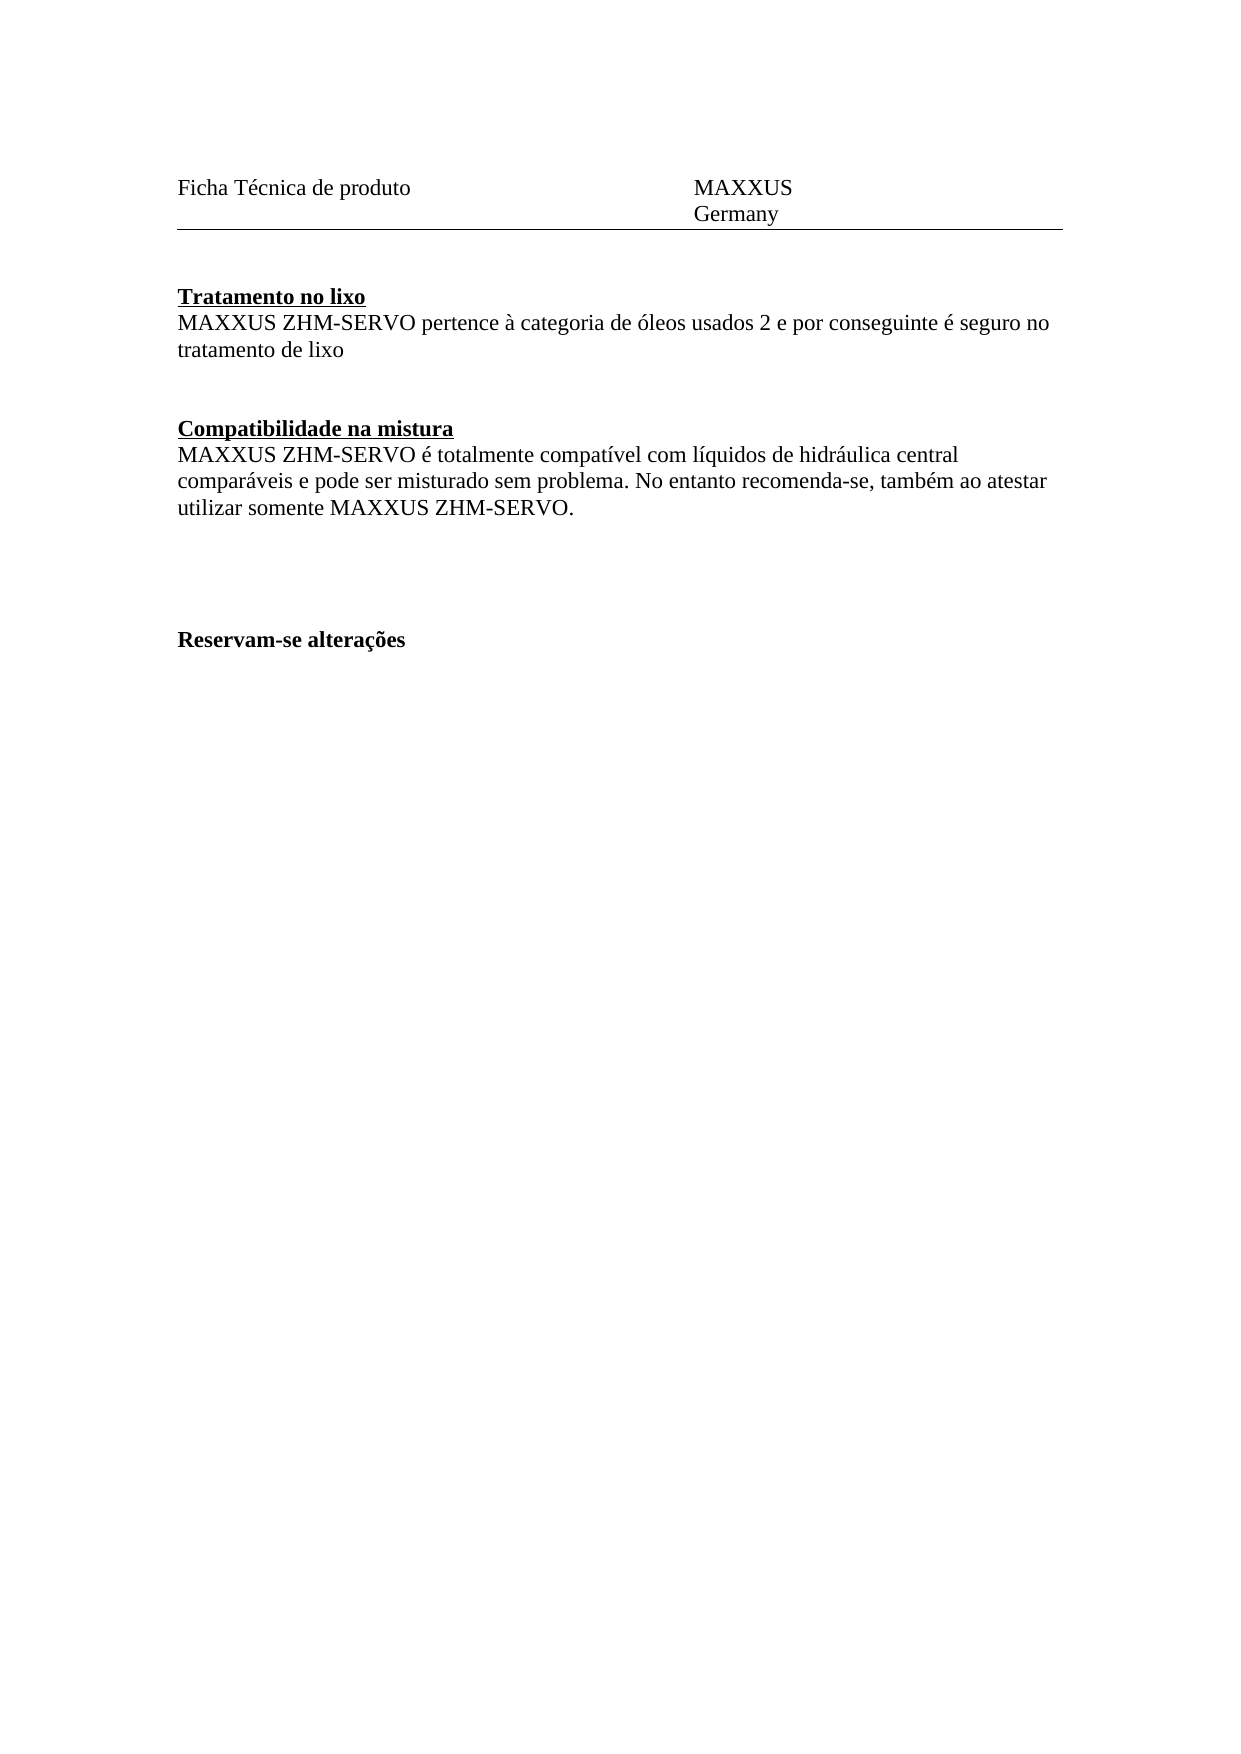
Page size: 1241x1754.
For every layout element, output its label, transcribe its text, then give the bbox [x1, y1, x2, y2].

text MAXXUS ZHM-SERVO é totalmente compatível com líquidos de hidráulica central comparáveis e pode ser misturado sem problema. No entanto recomenda-se, também ao atestar utilizar somente MAXXUS ZHM-SERVO. [177, 441, 1063, 520]
text Reservam-se alterações [177, 626, 1063, 652]
text Ficha Técnica de produto MAXXUS [177, 174, 1063, 200]
text Germany [177, 200, 1063, 229]
text Compatibilidade na mistura [177, 415, 1063, 441]
text MAXXUS ZHM-SERVO pertence à categoria de óleos usados 2 e por conseguinte é seguro no tratamento de lixo [177, 309, 1063, 362]
text Tratamento no lixo [177, 283, 1063, 309]
